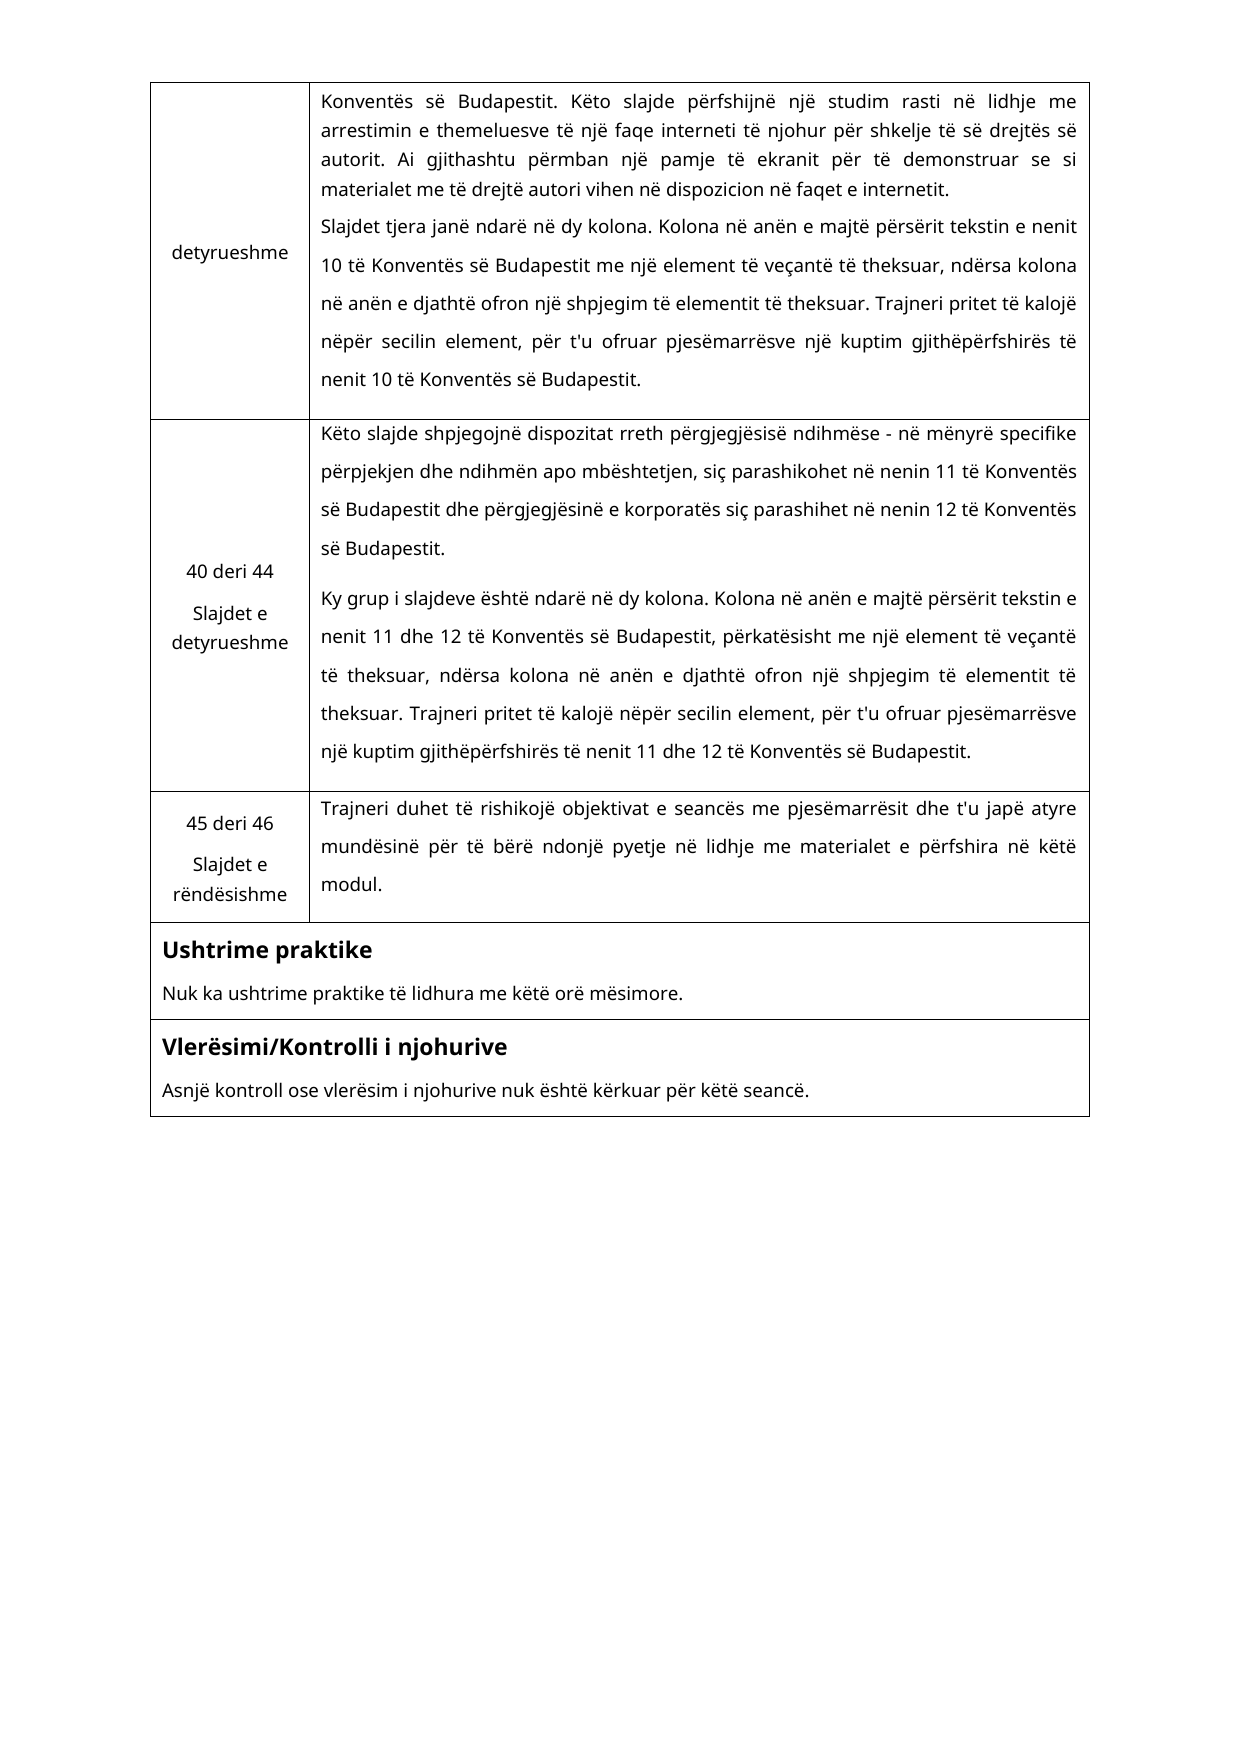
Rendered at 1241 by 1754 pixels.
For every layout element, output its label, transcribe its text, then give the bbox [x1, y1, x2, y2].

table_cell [310, 83, 1089, 419]
table_cell Ushtrime praktike Nuk ka ushtrime praktike të lidhura me këtë orë mësimore. [151, 923, 1089, 1019]
table_cell 40 deri 44 Slajdet e detyrueshme [151, 420, 309, 791]
table_cell 45 deri 46 Slajdet e rëndësishme [151, 792, 309, 922]
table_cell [151, 83, 309, 419]
table_cell Këto slajde shpjegojnë dispozitat rreth përgjegjësisë ndihmëse - në mënyrë specifike përpjekjen dhe ndihmën apo mbështetjen, siç parashikohet në nenin 11 të Konventës së Budapestit dhe përgjegjësinë e korporatës siç parashihet në nenin 12 të Konventës së Budapestit. Ky grup i slajdeve është ndarë në dy kolona. Kolona në anën e majtë përsërit tekstin e nenit 11 dhe 12 të Konventës së Budapestit, përkatësisht me një element të veçantë të theksuar, ndërsa kolona në anën e djathtë ofron një shpjegim të elementit të theksuar. Trajneri pritet të kalojë nëpër secilin element, për t'u ofruar pjesëmarrësve një kuptim gjithëpërfshirës të nenit 11 dhe 12 të Konventës së Budapestit. [310, 420, 1089, 791]
table_cell Trajneri duhet të rishikojë objektivat e seancës me pjesëmarrësit dhe t'u japë atyre mundësinë për të bërë ndonjë pyetje në lidhje me materialet e përfshira në këtë modul. [310, 792, 1089, 922]
table_cell Vlerësimi/Kontrolli i njohurive Asnjë kontroll ose vlerësim i njohurive nuk është kërkuar për këtë seancë. [151, 1020, 1089, 1116]
